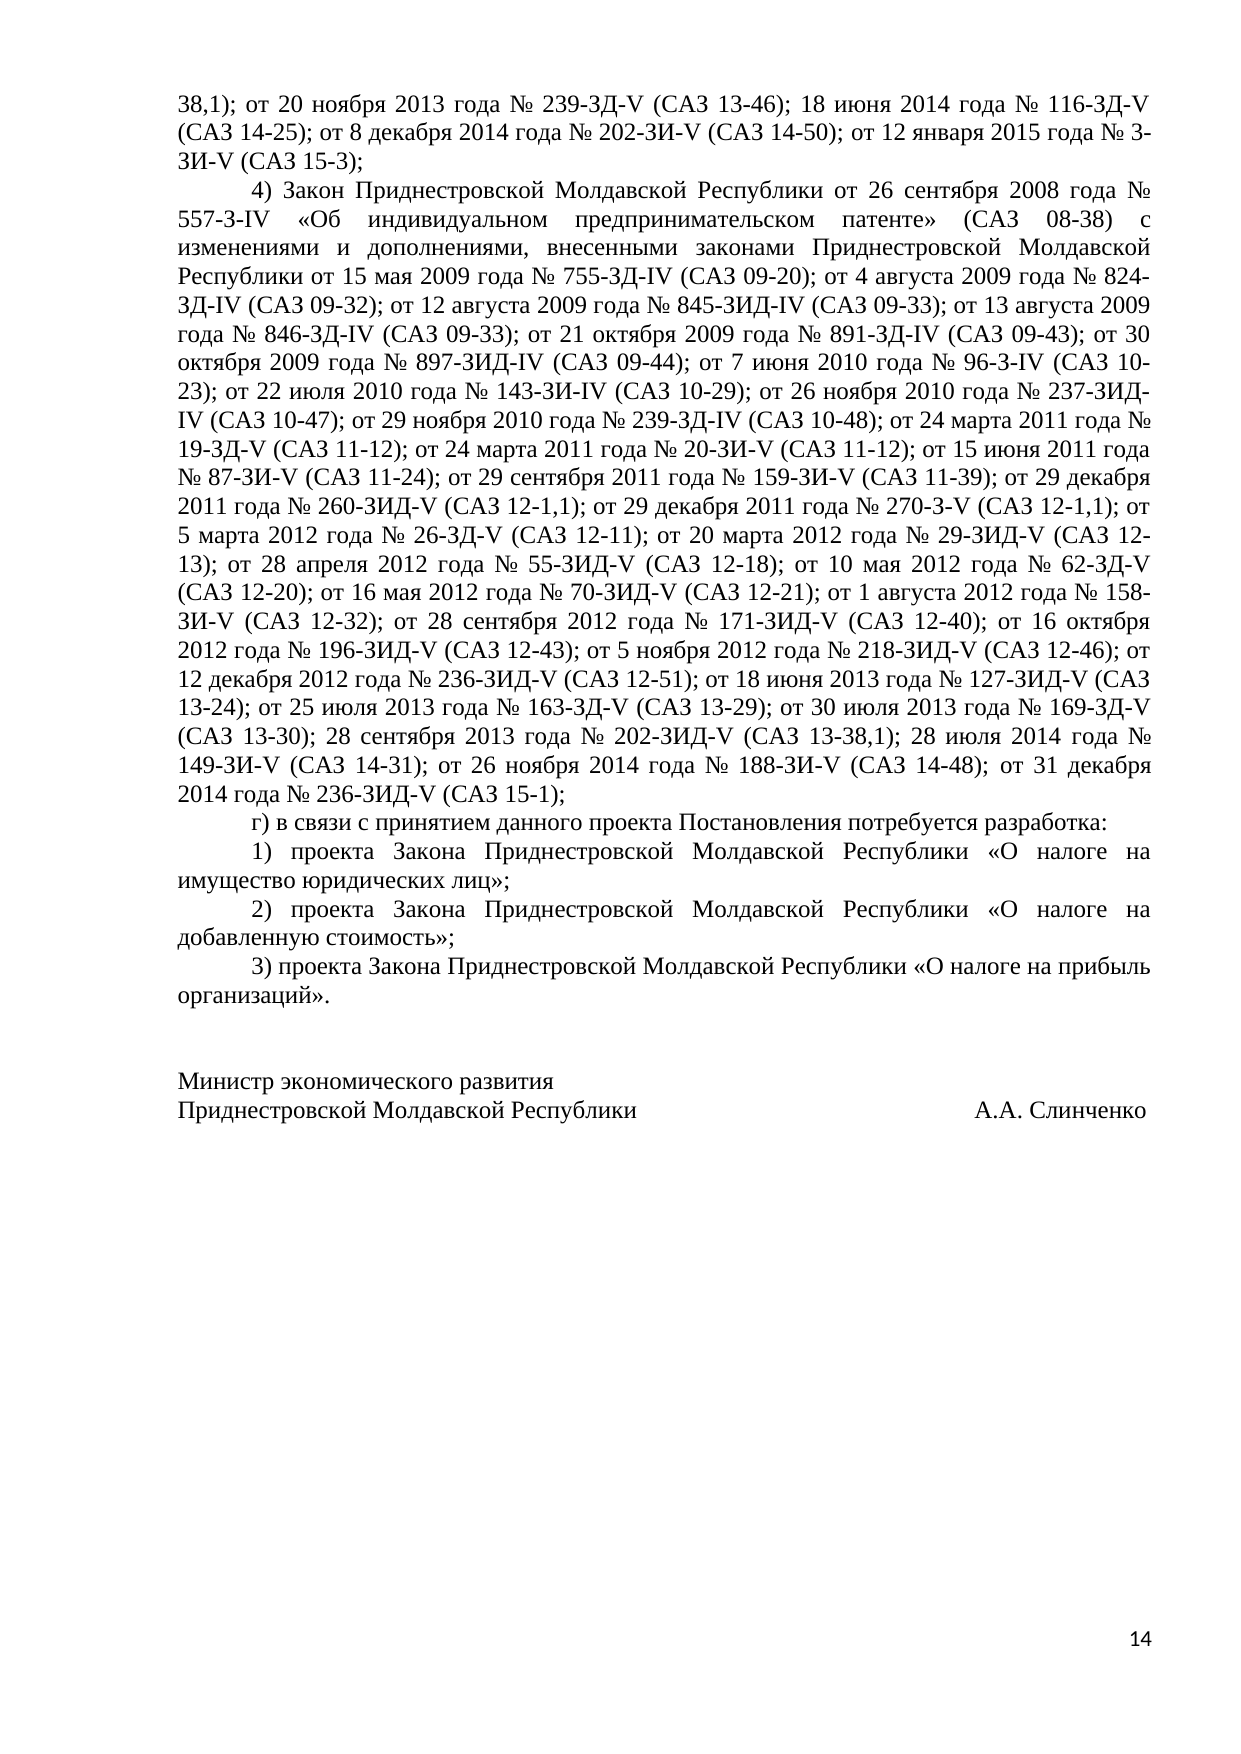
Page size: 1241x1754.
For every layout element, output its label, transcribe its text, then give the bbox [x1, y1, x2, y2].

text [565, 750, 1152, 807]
text Приднестровской Молдавской Республики А.А. Слинченко [177, 1095, 1152, 1124]
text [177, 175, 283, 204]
text 2) проекта Закона Приднестровской Молдавской Республики «О налоге на добавленную стоимость»; [177, 894, 1152, 951]
text г) в связи с принятием данного проекта Постановления потребуется разработка: [177, 807, 1152, 836]
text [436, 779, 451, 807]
text 3) проекта Закона Приднестровской Молдавской Республики «О налоге на прибыль организаций». [177, 951, 1152, 1009]
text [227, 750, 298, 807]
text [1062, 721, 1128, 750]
text 1) проекта Закона Приднестровской Молдавской Республики «О налоге на имущество юридических лиц»; [177, 836, 1152, 894]
text Министр экономического развития [177, 1066, 1152, 1095]
